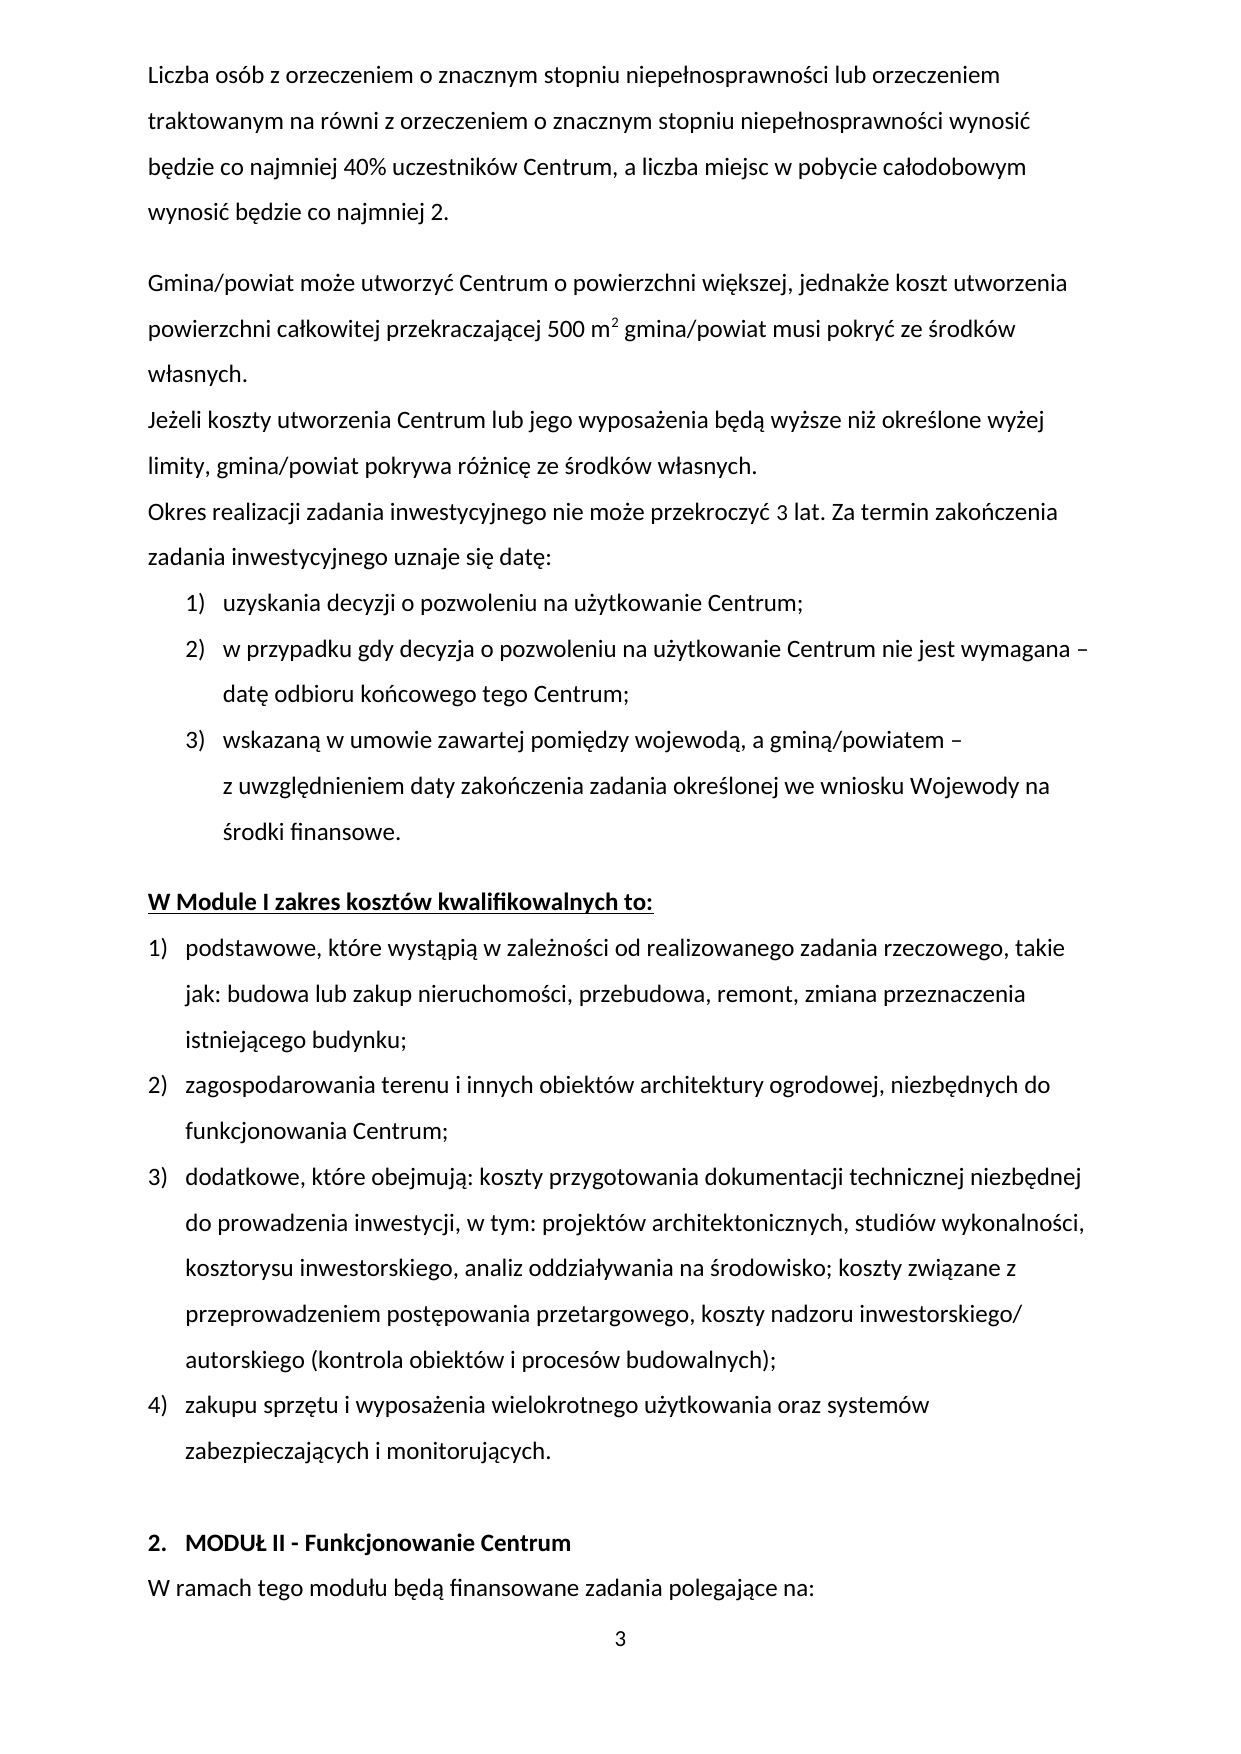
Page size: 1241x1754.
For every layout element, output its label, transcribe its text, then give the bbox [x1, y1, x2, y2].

list dodatkowe, które obejmują: koszty przygotowania dokumentacji technicznej niezbędnej do prowadzenia inwestycji, w tym: projektów architektonicznych, studiów wykonalności, kosztorysu inwestorskiego, analiz oddziaływania na środowisko; koszty związane z przeprowadzeniem postępowania przetargowego, koszty nadzoru inwestorskiego/ autorskiego (kontrola obiektów i procesów budowalnych); [148, 1161, 1093, 1374]
list zagospodarowania terenu i innych obiektów architektury ogrodowej, niezbędnych do funkcjonowania Centrum; [148, 1069, 1093, 1146]
list podstawowe, które wystąpią w zależności od realizowanego zadania rzeczowego, takie jak: budowa lub zakup nieruchomości, przebudowa, remont, zmiana przeznaczenia istniejącego budynku; [148, 932, 1093, 1054]
text Liczba osób z orzeczeniem o znacznym stopniu niepełnosprawności lub orzeczeniem traktowanym na równi z orzeczeniem o znacznym stopniu niepełnosprawności wynosić będzie co najmniej 40% uczestników Centrum, a liczba miejsc w pobycie całodobowym wynosić będzie co najmniej 2. [148, 59, 1093, 227]
list uzyskania decyzji o pozwoleniu na użytkowanie Centrum; [185, 587, 1093, 618]
list w przypadku gdy decyzja o pozwoleniu na użytkowanie Centrum nie jest wymagana – datę odbioru końcowego tego Centrum; [185, 633, 1093, 709]
text W ramach tego modułu będą finansowane zadania polegające na: [148, 1572, 1093, 1603]
text W Module I zakres kosztów kwalifikowalnych to: [148, 887, 1093, 917]
text Gmina/powiat może utworzyć Centrum o powierzchni większej, jednakże koszt utworzenia powierzchni całkowitej przekraczającej 500 m2 gmina/powiat musi pokryć ze środków własnych. [148, 267, 1093, 389]
list zakupu sprzętu i wyposażenia wielokrotnego użytkowania oraz systemów zabezpieczających i monitorujących. [148, 1389, 1093, 1466]
list Okres realizacji zadania inwestycyjnego nie może przekroczyć 3 lat. Za termin zakończenia zadania inwestycyjnego uznaje się datę: [148, 496, 1093, 572]
list MODUŁ II - Funkcjonowanie Centrum [148, 1527, 1093, 1557]
text Jeżeli koszty utworzenia Centrum lub jego wyposażenia będą wyższe niż określone wyżej limity, gmina/powiat pokrywa różnicę ze środków własnych. [148, 404, 1093, 481]
list wskazaną w umowie zawartej pomiędzy wojewodą, a gminą/powiatem – z uwzględnieniem daty zakończenia zadania określonej we wniosku Wojewody na środki finansowe. [185, 724, 1093, 846]
